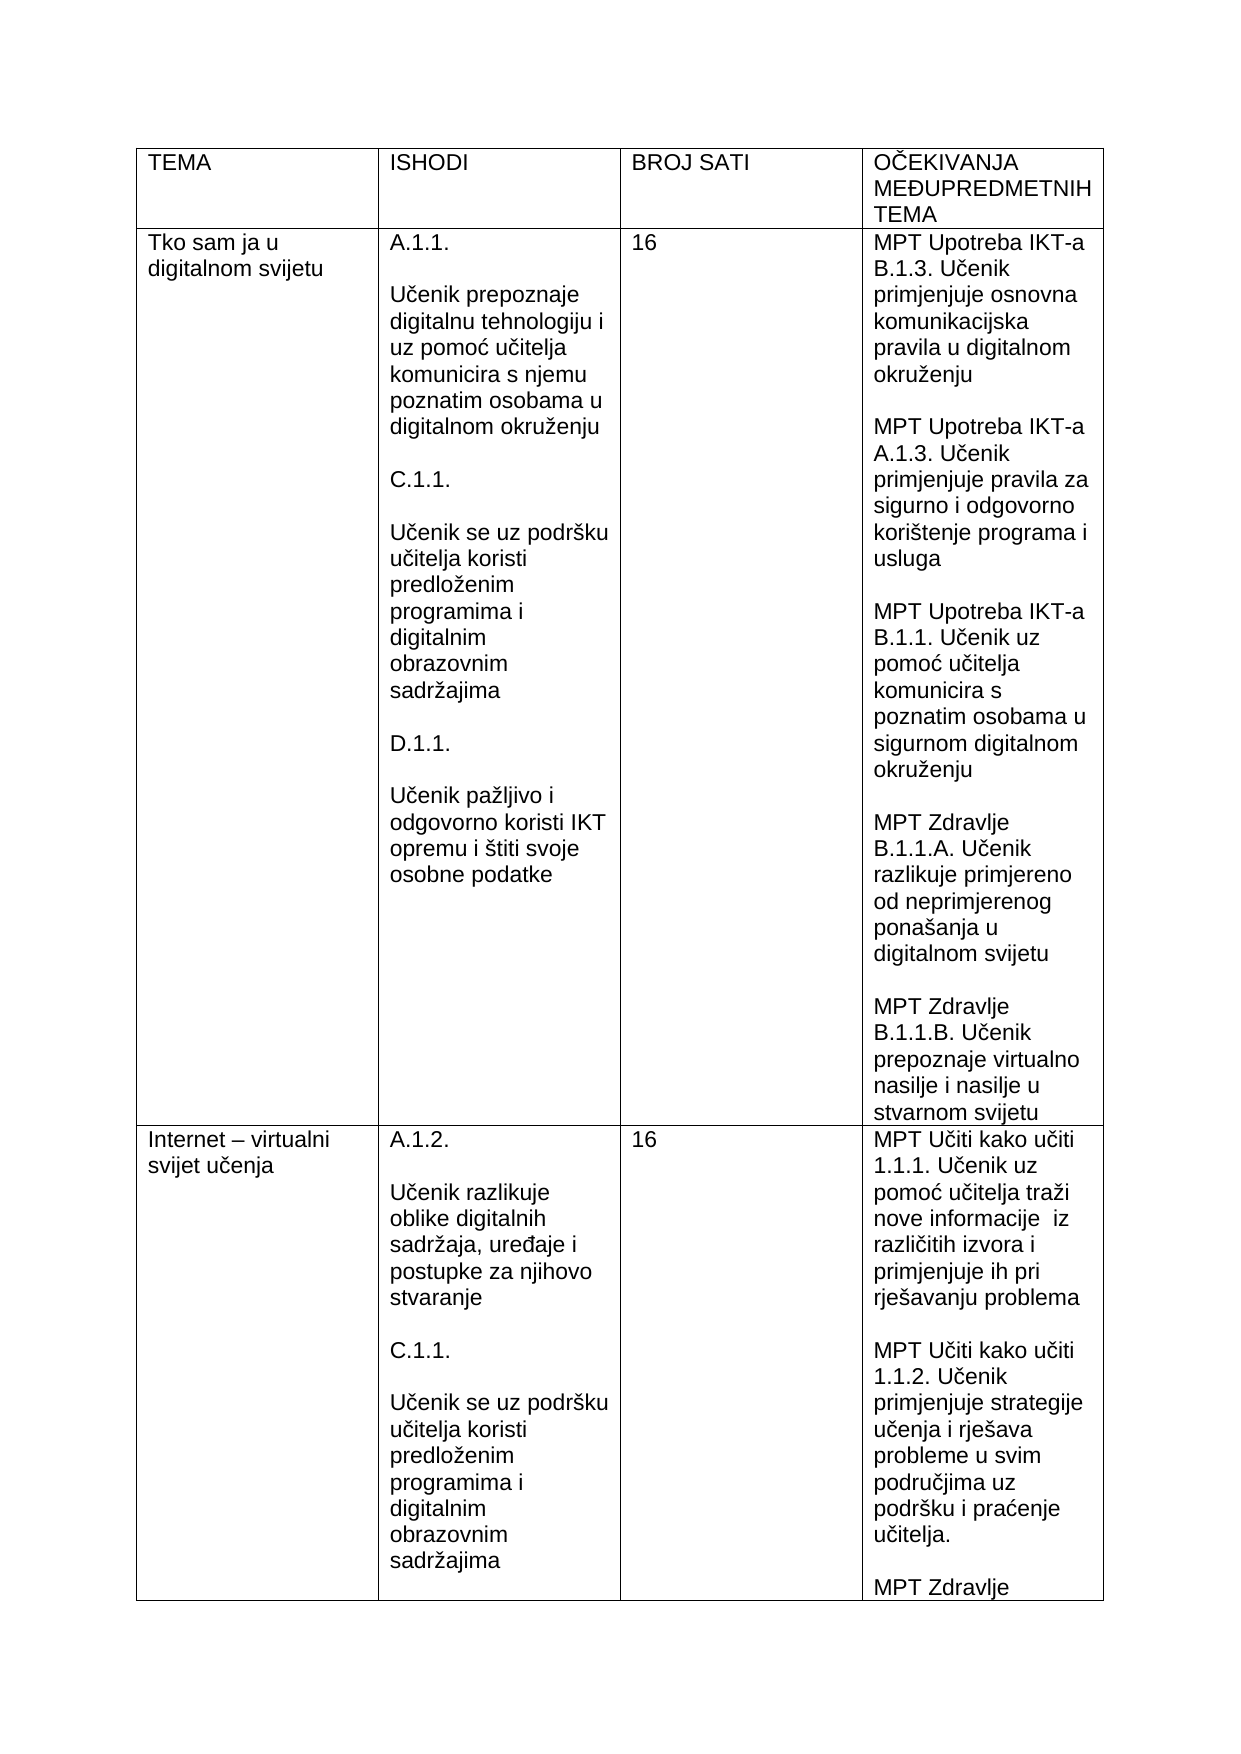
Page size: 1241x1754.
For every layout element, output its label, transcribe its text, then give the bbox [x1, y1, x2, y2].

table_header ISHODI [379, 149, 620, 228]
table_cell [863, 1126, 1103, 1600]
table_cell 16 [621, 229, 862, 1125]
table_cell A.1.1. Učenik prepoznaje digitalnu tehnologiju i uz pomoć učitelja komunicira s njemu poznatim osobama u digitalnom okruženju C.1.1. Učenik se uz podršku učitelja koristi predloženim programima i digitalnim obrazovnim sadržajima D.1.1. Učenik pažljivo i odgovorno koristi IKT opremu i štiti svoje osobne podatke [379, 229, 620, 1125]
table_cell Tko sam ja u digitalnom svijetu [137, 229, 378, 1125]
table_header TEMA [137, 149, 378, 228]
table_header BROJ SATI [621, 149, 862, 228]
table_cell MPT Upotreba IKT-a B.1.3. Učenik primjenjuje osnovna komunikacijska pravila u digitalnom okruženju MPT Upotreba IKT-a A.1.3. Učenik primjenjuje pravila za sigurno i odgovorno korištenje programa i usluga MPT Upotreba IKT-a B.1.1. Učenik uz pomoć učitelja komunicira s poznatim osobama u sigurnom digitalnom okruženju MPT Zdravlje B.1.1.A. Učenik razlikuje primjereno od neprimjerenog ponašanja u digitalnom svijetu MPT Zdravlje B.1.1.B. Učenik prepoznaje virtualno nasilje i nasilje u stvarnom svijetu [863, 229, 1103, 1125]
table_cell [379, 1126, 620, 1600]
table_header OČEKIVANJA MEĐUPREDMETNIH TEMA [863, 149, 1103, 228]
table_cell 16 [621, 1126, 862, 1600]
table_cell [137, 1126, 378, 1600]
